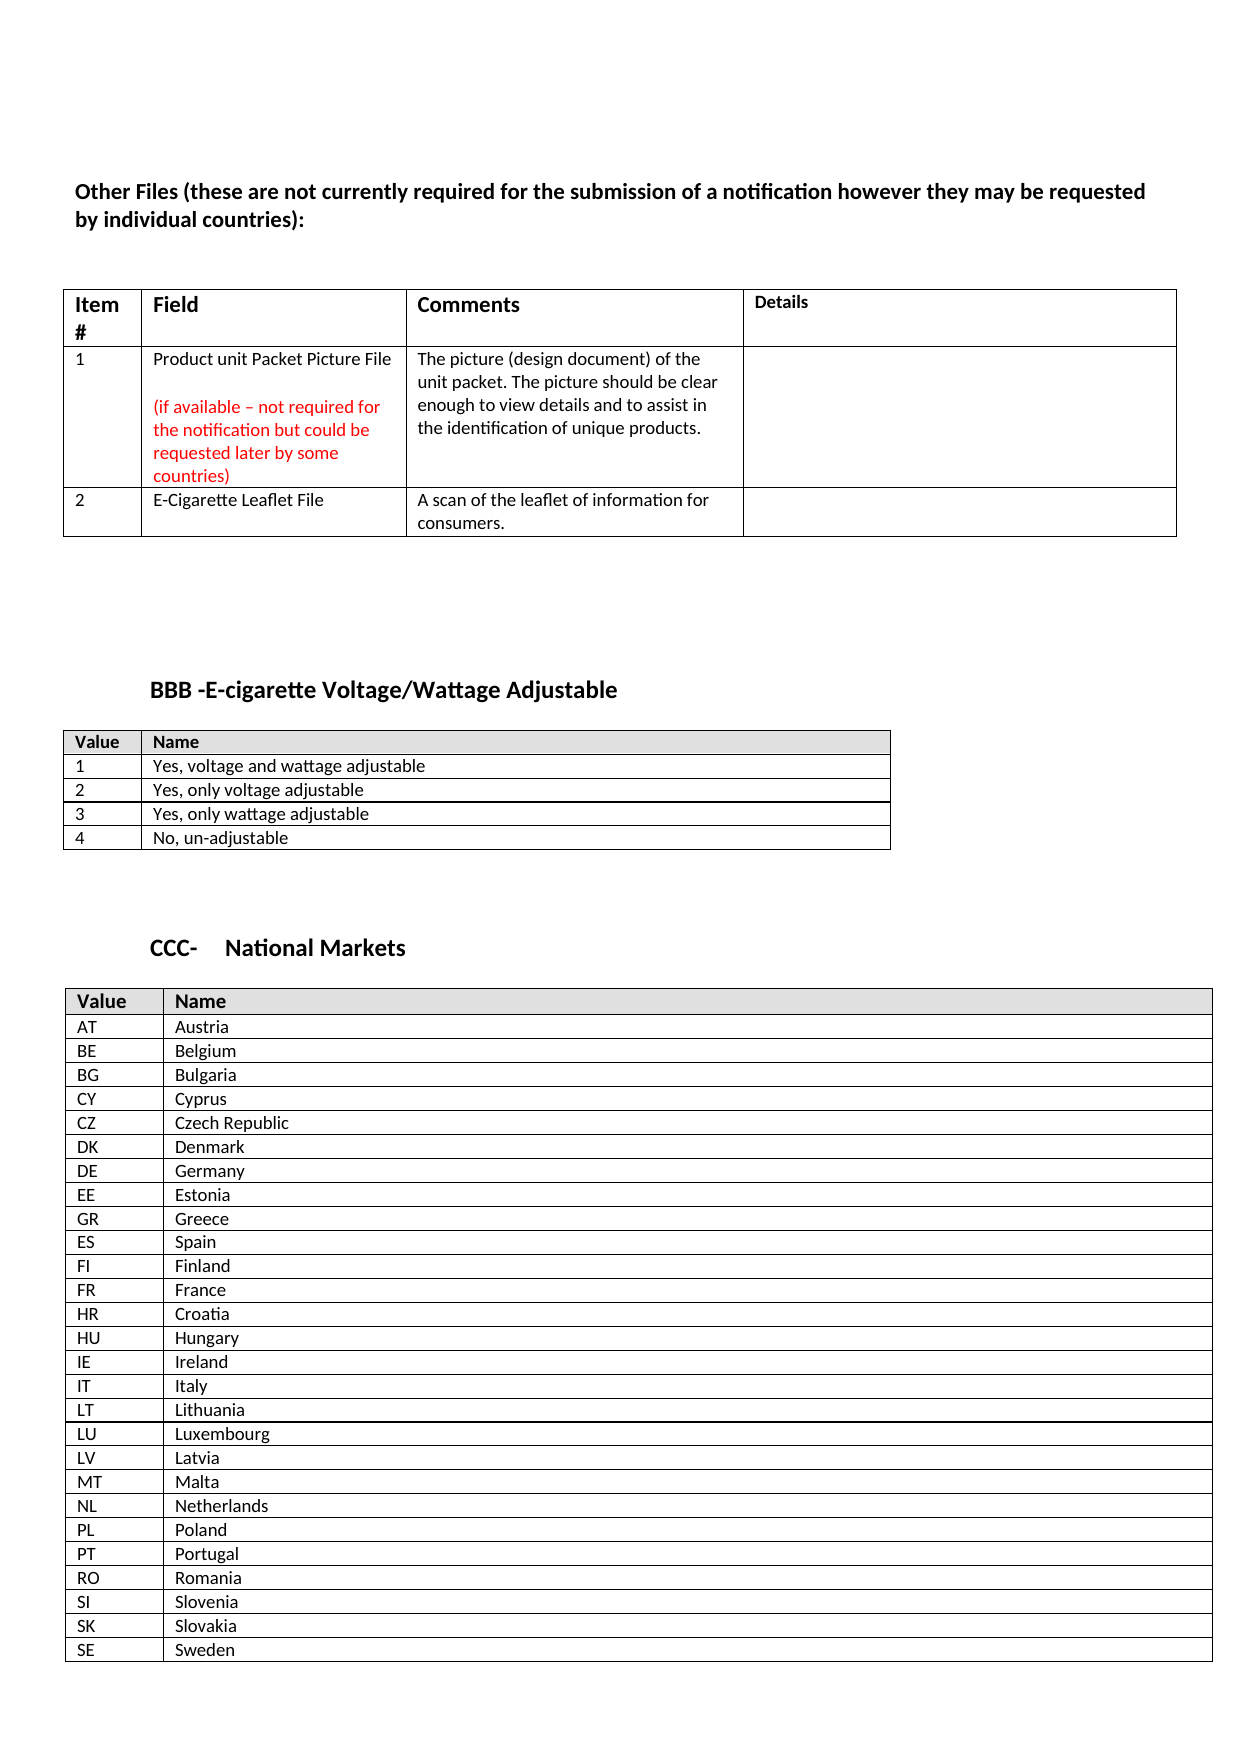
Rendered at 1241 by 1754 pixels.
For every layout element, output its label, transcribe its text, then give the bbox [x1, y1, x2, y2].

table_cell Malta [164, 1470, 1212, 1493]
table_cell E-Cigarette Leaflet File [142, 488, 406, 536]
table_cell BG [66, 1063, 163, 1086]
table_cell AT [66, 1015, 163, 1038]
table_cell NL [66, 1494, 163, 1517]
table_cell Bulgaria [164, 1063, 1212, 1086]
table_cell DK [66, 1135, 163, 1158]
table_cell RO [66, 1566, 163, 1589]
table_cell Slovenia [164, 1590, 1212, 1613]
table_cell IT [66, 1375, 163, 1397]
table_cell FI [66, 1255, 163, 1278]
table_cell Luxembourg [164, 1423, 1212, 1445]
table_cell Ireland [164, 1351, 1212, 1373]
table_cell ES [66, 1231, 163, 1254]
table_cell FR [66, 1279, 163, 1302]
table_cell PL [66, 1518, 163, 1541]
table_cell Sweden [164, 1638, 1212, 1661]
table_cell Latvia [164, 1446, 1212, 1469]
subtitle National Markets [150, 932, 1165, 963]
table_cell Denmark [164, 1135, 1212, 1158]
table_cell SE [66, 1638, 163, 1661]
table_cell Belgium [164, 1039, 1212, 1062]
table_header Comments [407, 290, 743, 346]
table_cell 3 [64, 803, 141, 825]
table_cell Netherlands [164, 1494, 1212, 1517]
table_cell CZ [66, 1111, 163, 1134]
table_cell BE [66, 1039, 163, 1062]
table_cell Greece [164, 1207, 1212, 1230]
table_cell LU [66, 1423, 163, 1445]
table_cell Estonia [164, 1183, 1212, 1206]
table_cell IE [66, 1351, 163, 1373]
table_cell [744, 488, 1176, 536]
table_cell PT [66, 1542, 163, 1565]
table_cell SI [66, 1590, 163, 1613]
table_cell The picture (design document) of the unit packet. The picture should be clear enough to view details and to assist in the identification of unique products. [407, 347, 743, 487]
table_cell Finland [164, 1255, 1212, 1278]
table_cell GR [66, 1207, 163, 1230]
table_cell Romania [164, 1566, 1212, 1589]
table_header Field [142, 290, 406, 346]
table_cell 2 [64, 779, 141, 801]
table_cell Poland [164, 1518, 1212, 1541]
table_cell Austria [164, 1015, 1212, 1038]
table_cell Yes, only voltage adjustable [142, 779, 890, 801]
table_cell France [164, 1279, 1212, 1302]
text Other Files (these are not currently required for the submission of a notification however they may be requested by individual countries): [75, 177, 1165, 233]
table_cell HR [66, 1303, 163, 1326]
table_cell CY [66, 1087, 163, 1110]
table_cell SK [66, 1614, 163, 1637]
table_cell Portugal [164, 1542, 1212, 1565]
table_cell Lithuania [164, 1399, 1212, 1421]
table_header Item# [64, 290, 141, 346]
table_cell Germany [164, 1159, 1212, 1182]
table_header Details [744, 290, 1176, 346]
table_cell DE [66, 1159, 163, 1182]
table_cell Czech Republic [164, 1111, 1212, 1134]
table_cell 2 [64, 488, 141, 536]
table_cell EE [66, 1183, 163, 1206]
table_cell Cyprus [164, 1087, 1212, 1110]
table_cell 1 [64, 347, 141, 487]
table_cell Yes, voltage and wattage adjustable [142, 755, 890, 777]
table_cell Hungary [164, 1327, 1212, 1349]
table_header Value [66, 989, 163, 1014]
subtitle BBB -E-cigarette Voltage/Wattage Adjustable [150, 674, 1165, 704]
table_cell Slovakia [164, 1614, 1212, 1637]
table_cell MT [66, 1470, 163, 1493]
table_cell [744, 347, 1176, 487]
table_cell Yes, only wattage adjustable [142, 803, 890, 825]
table_cell LV [66, 1446, 163, 1469]
table_cell Product unit Packet Picture File (if available – not required for the notification but could be requested later by some countries) [142, 347, 406, 487]
table_header Value [64, 731, 141, 753]
table_header Name [164, 989, 1212, 1014]
table_cell HU [66, 1327, 163, 1349]
table_cell Spain [164, 1231, 1212, 1254]
table_cell Italy [164, 1375, 1212, 1397]
table_cell A scan of the leaflet of information for consumers. [407, 488, 743, 536]
table_cell No, un-adjustable [142, 826, 890, 849]
table_cell LT [66, 1399, 163, 1421]
table_cell Croatia [164, 1303, 1212, 1326]
table_cell 4 [64, 826, 141, 849]
table_cell 1 [64, 755, 141, 777]
table_header Name [142, 731, 890, 753]
